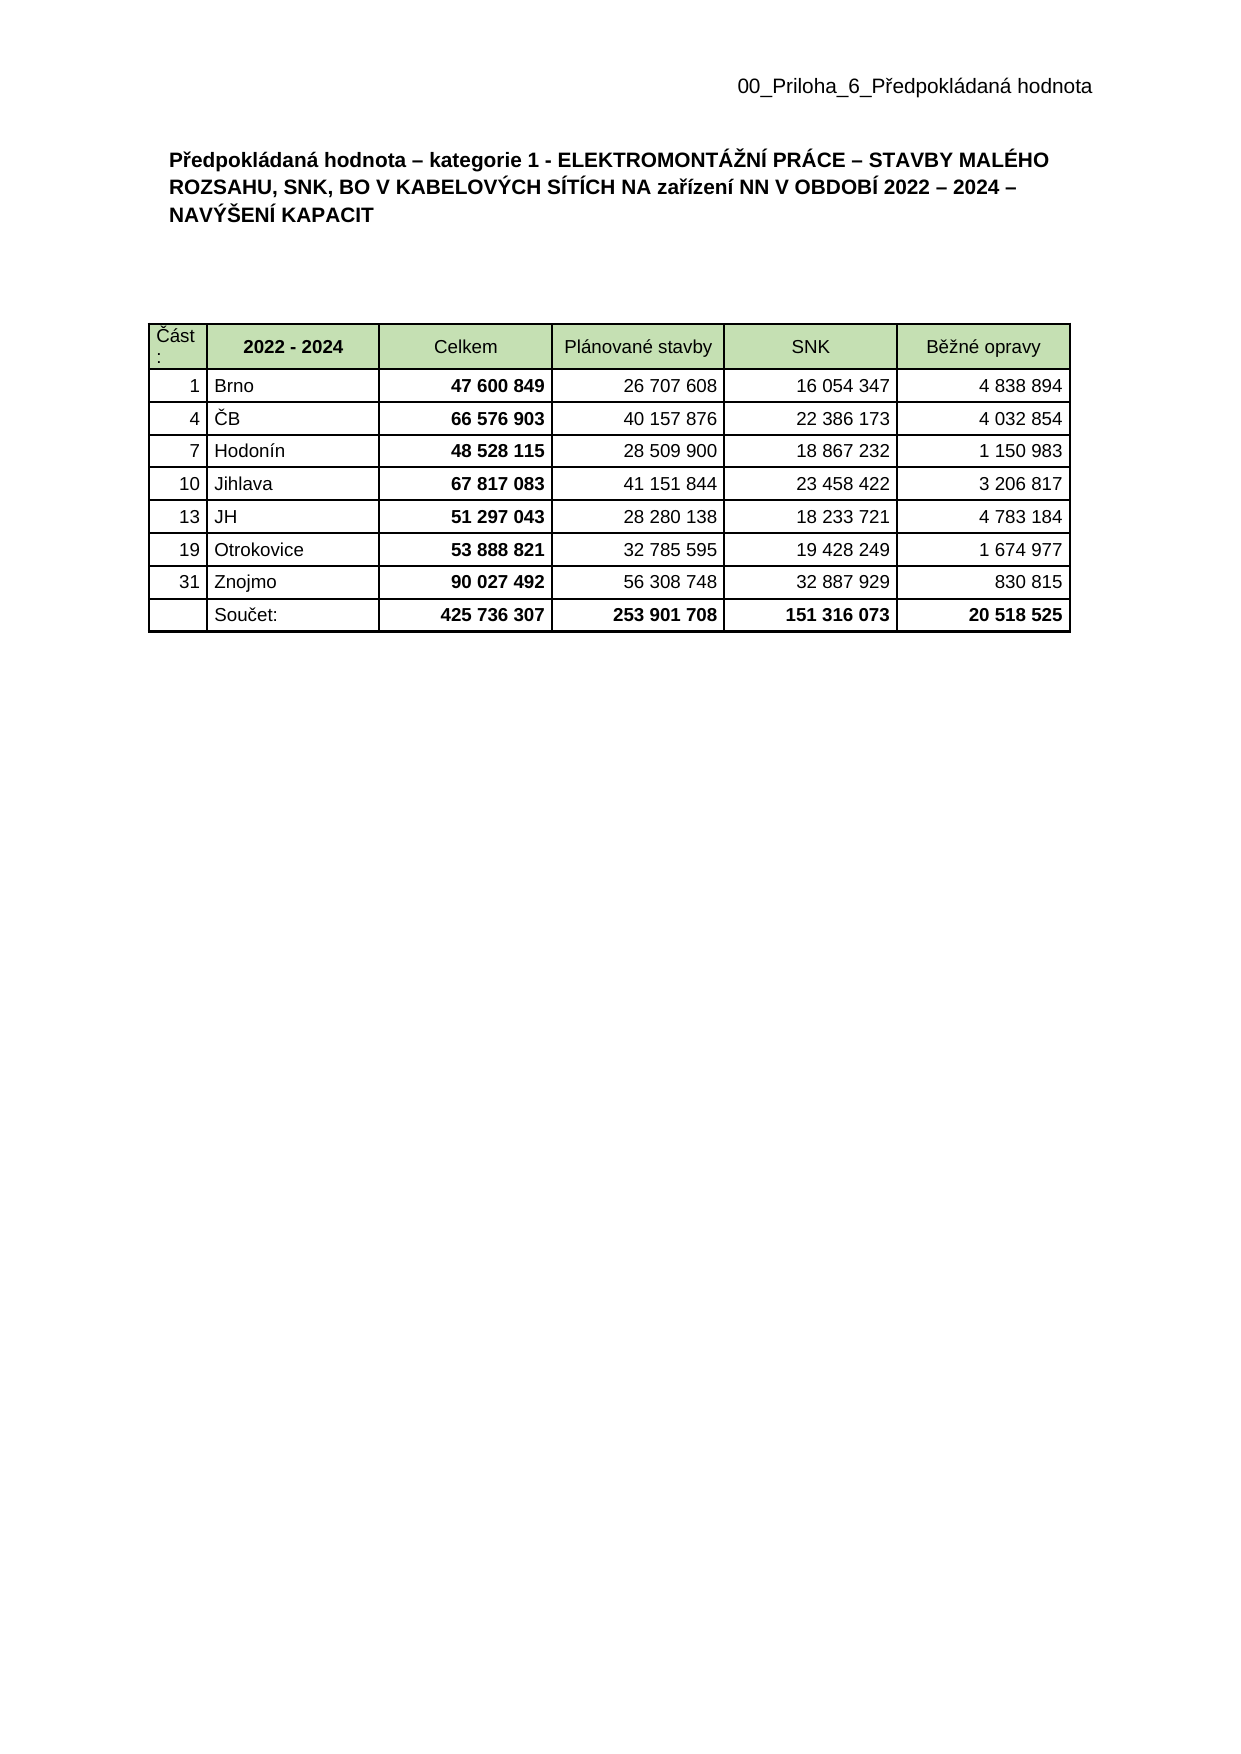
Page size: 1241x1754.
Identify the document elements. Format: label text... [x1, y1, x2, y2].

table_cell 7 [150, 436, 206, 466]
table_cell 32 887 929 [725, 567, 896, 597]
table_cell 4 783 184 [898, 501, 1069, 532]
table_cell 19 428 249 [725, 534, 896, 565]
table_cell 18 233 721 [725, 501, 896, 532]
table_cell 28 280 138 [553, 501, 723, 532]
table_cell 1 [150, 370, 206, 401]
table_cell 51 297 043 [380, 501, 551, 532]
table_cell 13 [150, 501, 206, 532]
table_cell 20 518 525 [898, 600, 1069, 630]
table_cell 40 157 876 [553, 403, 723, 433]
table_cell 23 458 422 [725, 468, 896, 499]
table_cell 53 888 821 [380, 534, 551, 565]
table_cell 22 386 173 [725, 403, 896, 433]
table_cell 4 [150, 403, 206, 433]
table_cell 151 316 073 [725, 600, 896, 630]
table_header Plánované stavby [553, 325, 723, 368]
table_cell 18 867 232 [725, 436, 896, 466]
table_cell 19 [150, 534, 206, 565]
table_cell Jihlava [208, 468, 378, 499]
table_cell 253 901 708 [553, 600, 723, 630]
table_cell Součet: [208, 600, 378, 630]
table_cell 26 707 608 [553, 370, 723, 401]
table_cell 1 674 977 [898, 534, 1069, 565]
table_cell Znojmo [208, 567, 378, 597]
text Předpokládaná hodnota – kategorie 1 - ELEKTROMONTÁŽNÍ PRÁCE – STAVBY MALÉHO ROZSAHU, SNK, BO V KABELOVÝCH SÍTÍCH NA zařízení NN V OBDOBÍ 2022 – 2024 – NAVÝŠENÍ KAPACIT [169, 148, 1081, 227]
table_cell 3 206 817 [898, 468, 1069, 499]
table_header SNK [725, 325, 896, 368]
table_cell Brno [208, 370, 378, 401]
table_cell ČB [208, 403, 378, 433]
table_cell 10 [150, 468, 206, 499]
table_cell 90 027 492 [380, 567, 551, 597]
table_cell 41 151 844 [553, 468, 723, 499]
table_cell 830 815 [898, 567, 1069, 597]
table_cell 66 576 903 [380, 403, 551, 433]
table_cell JH [208, 501, 378, 532]
table_cell Hodonín [208, 436, 378, 466]
table_cell 47 600 849 [380, 370, 551, 401]
table_cell 16 054 347 [725, 370, 896, 401]
table_cell [150, 600, 206, 630]
table_cell Otrokovice [208, 534, 378, 565]
table_cell 48 528 115 [380, 436, 551, 466]
table_cell 28 509 900 [553, 436, 723, 466]
table_header Část: [150, 325, 206, 368]
table_cell 1 150 983 [898, 436, 1069, 466]
table_header Celkem [380, 325, 551, 368]
table_cell 67 817 083 [380, 468, 551, 499]
table_cell 4 838 894 [898, 370, 1069, 401]
table_header 2022 - 2024 [208, 325, 378, 368]
table_cell 56 308 748 [553, 567, 723, 597]
table_cell 32 785 595 [553, 534, 723, 565]
table_cell 425 736 307 [380, 600, 551, 630]
table_header Běžné opravy [898, 325, 1069, 368]
table_cell 4 032 854 [898, 403, 1069, 433]
table_cell 31 [150, 567, 206, 597]
